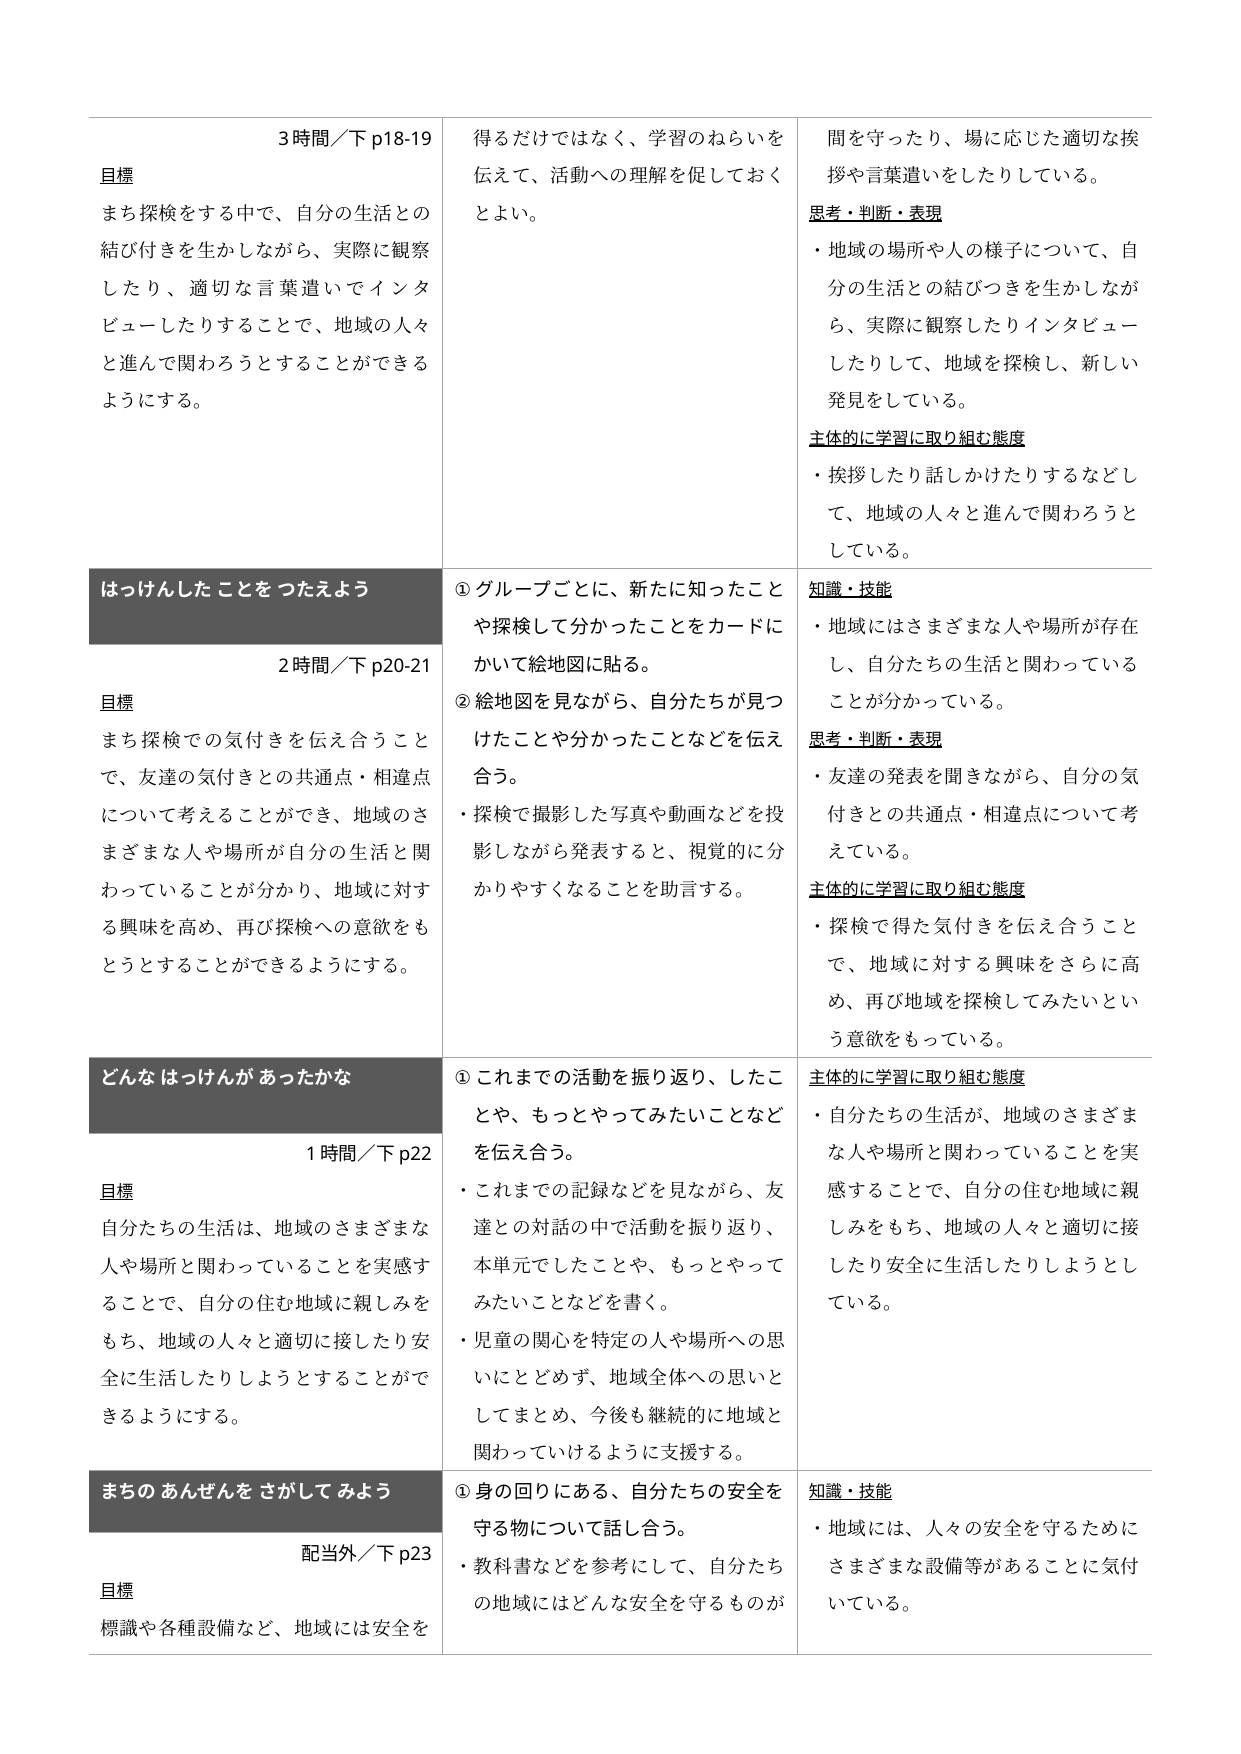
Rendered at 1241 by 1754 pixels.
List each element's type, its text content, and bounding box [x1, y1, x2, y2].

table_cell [443, 118, 797, 568]
table_cell 1時間／下p22 目標 自分たちの生活は、地域のさまざまな人や場所と関わっていることを実感することで、自分の住む地域に親しみをもち、地域の人々と適切に接したり安全に生活したりしようとすることができるようにする。 [89, 1134, 442, 1470]
table_cell ①身の回りにある、自分たちの安全を守る物について話し合う。 ・教科書などを参考にして、自分たちの地域にはどんな安全を守るものがあるかについて話し合う。 ・教師は、児童が地域探検で安全を守る設備等についての発見があった場合には、取り上げておくとよい。 [443, 1471, 797, 1653]
table_cell 知識・技能 ・地域には、人々の安全を守るためにさまざまな設備等があることに気付いている。 思考・判断・表現 ・地域に設置されている、人々の安全を守るための設備等について思い起こしながら、安全に生活することについて話し合っている。 [798, 1471, 1152, 1653]
table_cell 主体的に学習に取り組む態度 ・自分たちの生活が、地域のさまざまな人や場所と関わっていることを実感することで、自分の住む地域に親しみをもち、地域の人々と適切に接したり安全に生活したりしようとしている。 [798, 1058, 1152, 1470]
table_cell はっけんした ことを つたえよう [89, 569, 442, 644]
table_cell まちの あんぜんを さがして みよう [89, 1471, 442, 1532]
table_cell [89, 1533, 442, 1653]
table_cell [798, 118, 1152, 568]
table_cell 3時間／下p18-19 目標 まち探検をする中で、自分の生活との結び付きを生かしながら、実際に観察したり、適切な言葉遣いでインタビューしたりすることで、地域の人々と進んで関わろうとすることができるようにする。 [89, 118, 442, 568]
table_cell ①これまでの活動を振り返り、したことや、もっとやってみたいことなどを伝え合う。 ・これまでの記録などを見ながら、友達との対話の中で活動を振り返り、本単元でしたことや、もっとやってみたいことなどを書く。 ・児童の関心を特定の人や場所への思いにとどめず、地域全体への思いとしてまとめ、今後も継続的に地域と関わっていけるように支援する。 [443, 1058, 797, 1470]
table_cell どんな はっけんが あったかな [89, 1058, 442, 1133]
table_cell ①グループごとに、新たに知ったことや探検して分かったことをカードにかいて絵地図に貼る。 ②絵地図を見ながら、自分たちが見つけたことや分かったことなどを伝え合う。 ・探検で撮影した写真や動画などを投影しながら発表すると、視覚的に分かりやすくなることを助言する。 [443, 569, 797, 1057]
table_cell 2時間／下p20-21 目標 まち探検での気付きを伝え合うことで、友達の気付きとの共通点・相違点について考えることができ、地域のさまざまな人や場所が自分の生活と関わっていることが分かり、地域に対する興味を高め、再び探検への意欲をもとうとすることができるようにする。 [89, 645, 442, 1057]
table_cell 知識・技能 ・地域にはさまざまな人や場所が存在し、自分たちの生活と関わっていることが分かっている。 思考・判断・表現 ・友達の発表を聞きながら、自分の気付きとの共通点・相違点について考えている。 主体的に学習に取り組む態度 ・探検で得た気付きを伝え合うことで、地域に対する興味をさらに高め、再び地域を探検してみたいという意欲をもっている。 [798, 569, 1152, 1057]
